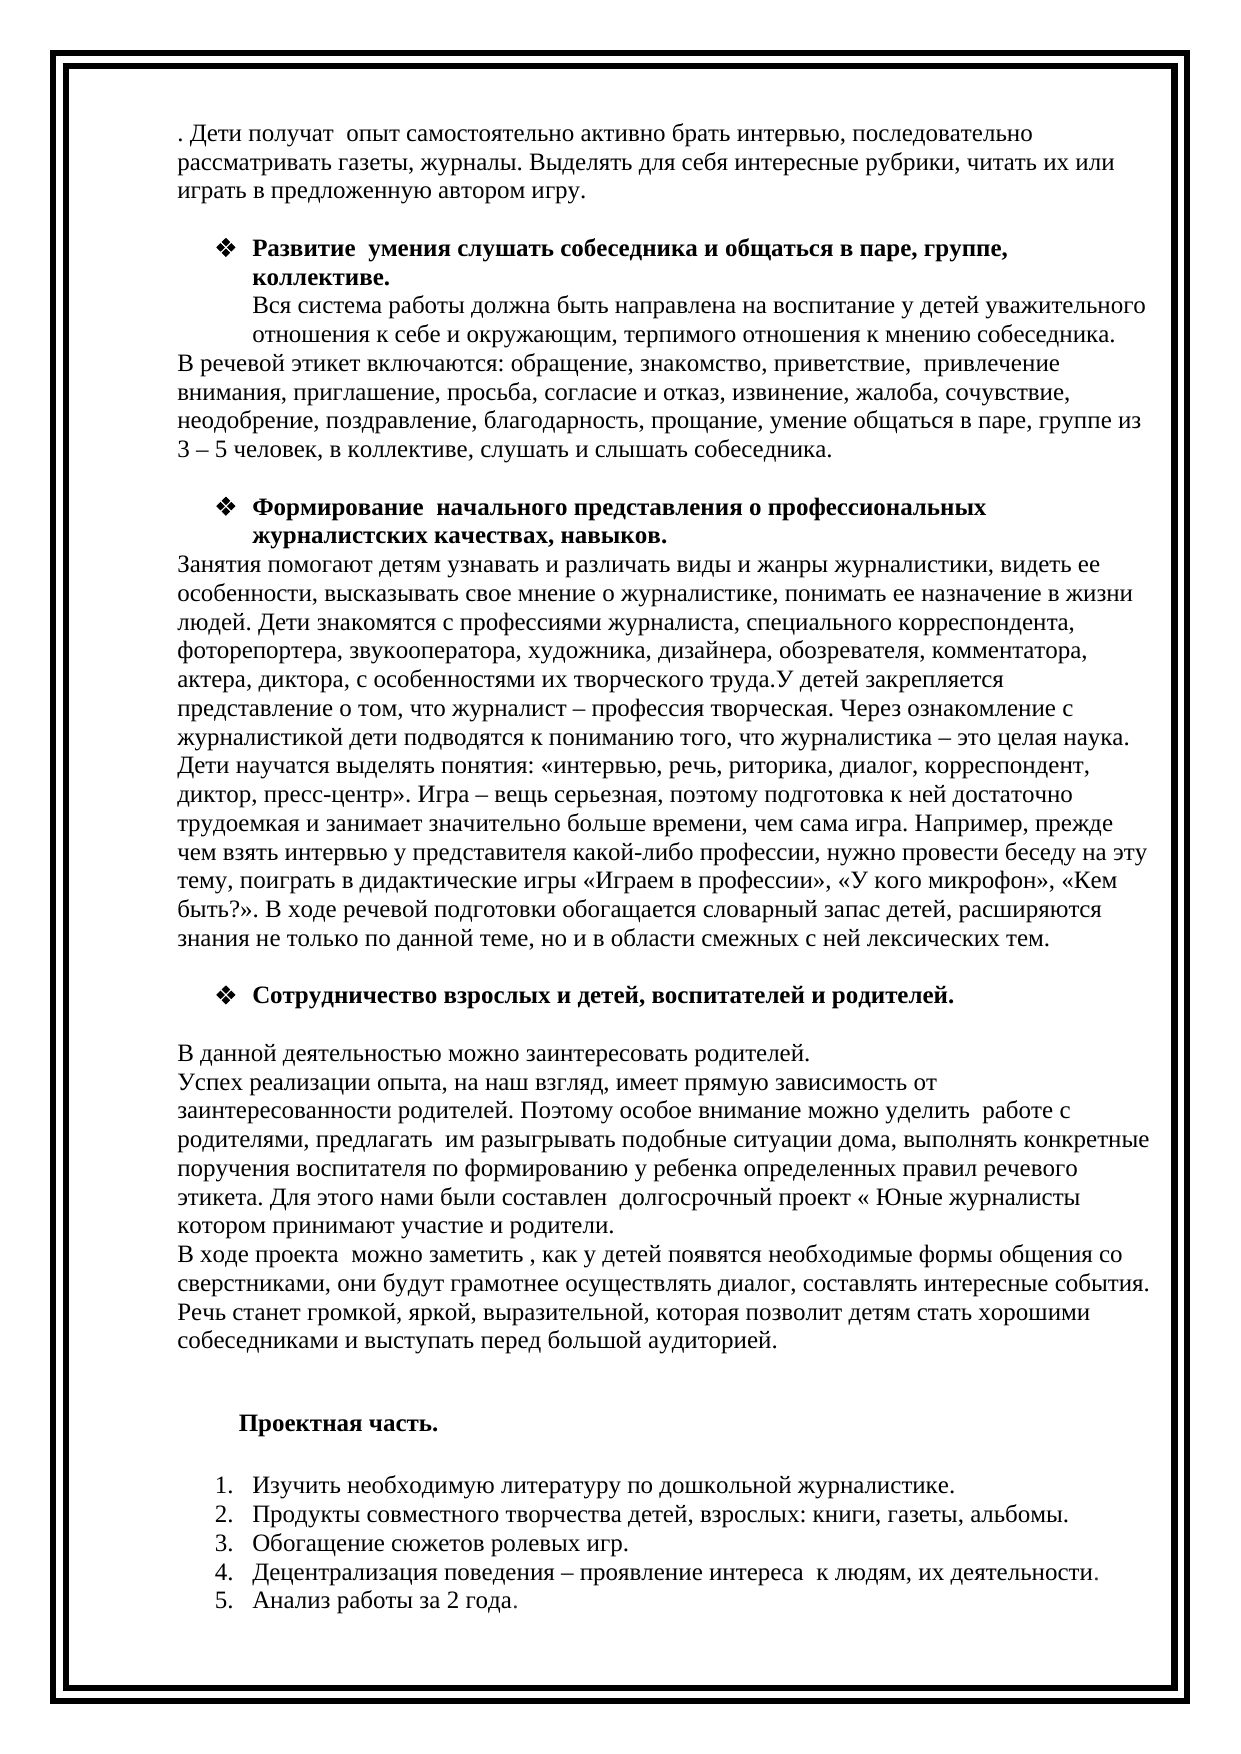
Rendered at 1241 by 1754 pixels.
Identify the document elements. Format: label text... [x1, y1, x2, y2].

list Анализ работы за 2 года. [214, 1585, 1152, 1614]
list Сотрудничество взрослых и детей, воспитателей и родителей. [214, 981, 1152, 1009]
list Изучить необходимую литературу по дошкольной журналистике. [214, 1470, 1152, 1499]
text Успех реализации опыта, на наш взгляд, имеет прямую зависимость от заинтересованности родителей. Поэтому особое внимание можно уделить работе с родителями, предлагать им разыгрывать подобные ситуации дома, выполнять конкретные поручения воспитателя по формированию у ребенка определенных правил речевого этикета. Для этого нами были составлен долгосрочный проект « Юные журналисты котором принимают участие и родители. [177, 1067, 1152, 1239]
list Развитие умения слушать собеседника и общаться в паре, группе, коллективе. [214, 233, 1152, 291]
text Проектная часть. [88, 1408, 1152, 1437]
text . Дети получат опыт самостоятельно активно брать интервью, последовательно рассматривать газеты, журналы. Выделять для себя интересные рубрики, читать их или играть в предложенную автором игру. [177, 118, 1152, 204]
text В ходе проекта можно заметить , как у детей появятся необходимые формы общения со сверстниками, они будут грамотнее осуществлять диалог, составлять интересные события. Речь станет громкой, яркой, выразительной, которая позволит детям стать хорошими собеседниками и выступать перед большой аудиторией. [177, 1239, 1152, 1354]
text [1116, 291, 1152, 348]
list Формирование начального представления о профессиональных журналистских качествах, навыков. [214, 492, 1152, 549]
list Обогащение сюжетов ролевых игр. [214, 1528, 1152, 1557]
text В речевой этикет включаются: обращение, знакомство, приветствие, привлечение внимания, приглашение, просьба, согласие и отказ, извинение, жалоба, сочувствие, неодобрение, поздравление, благодарность, прощание, умение общаться в паре, группе из 3 – 5 человек, в коллективе, слушать и слышать собеседника. [177, 348, 1152, 463]
text В данной деятельностью можно заинтересовать родителей. [177, 1038, 1152, 1067]
list Децентрализация поведения – проявление интереса к людям, их деятельности. [214, 1557, 1152, 1585]
list Продукты совместного творчества детей, взрослых: книги, газеты, альбомы. [214, 1499, 1152, 1528]
